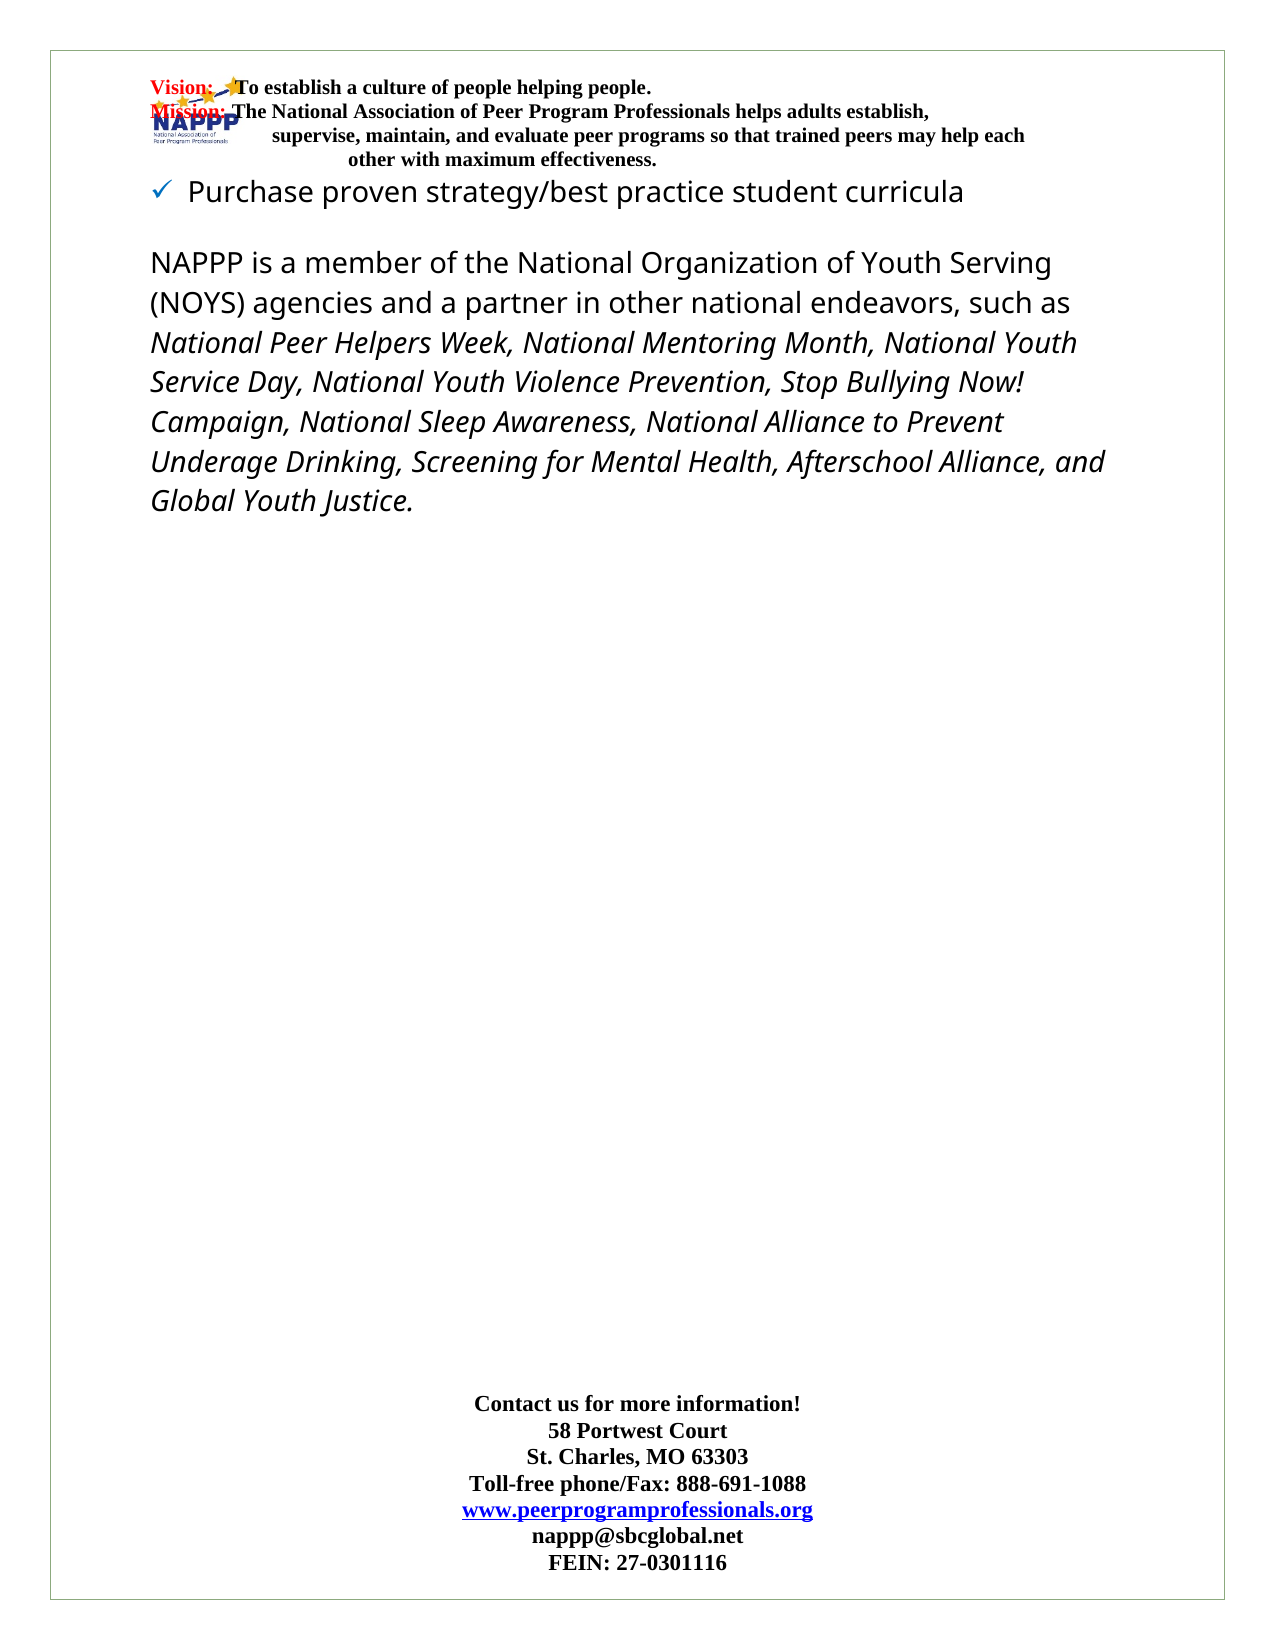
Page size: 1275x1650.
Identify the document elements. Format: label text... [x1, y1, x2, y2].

text NAPPP is a member of the National Organization of Youth Serving (NOYS) agencies and a partner in other national endeavors, such as National Peer Helpers Week, National Mentoring Month, National Youth Service Day, National Youth Violence Prevention, Stop Bullying Now! Campaign, National Sleep Awareness, National Alliance to Prevent Underage Drinking, Screening for Mental Health, Afterschool Alliance, and Global Youth Justice. [150, 242, 1125, 520]
list Purchase proven strategy/best practice student curricula [150, 171, 1125, 211]
picture [150, 75, 246, 144]
